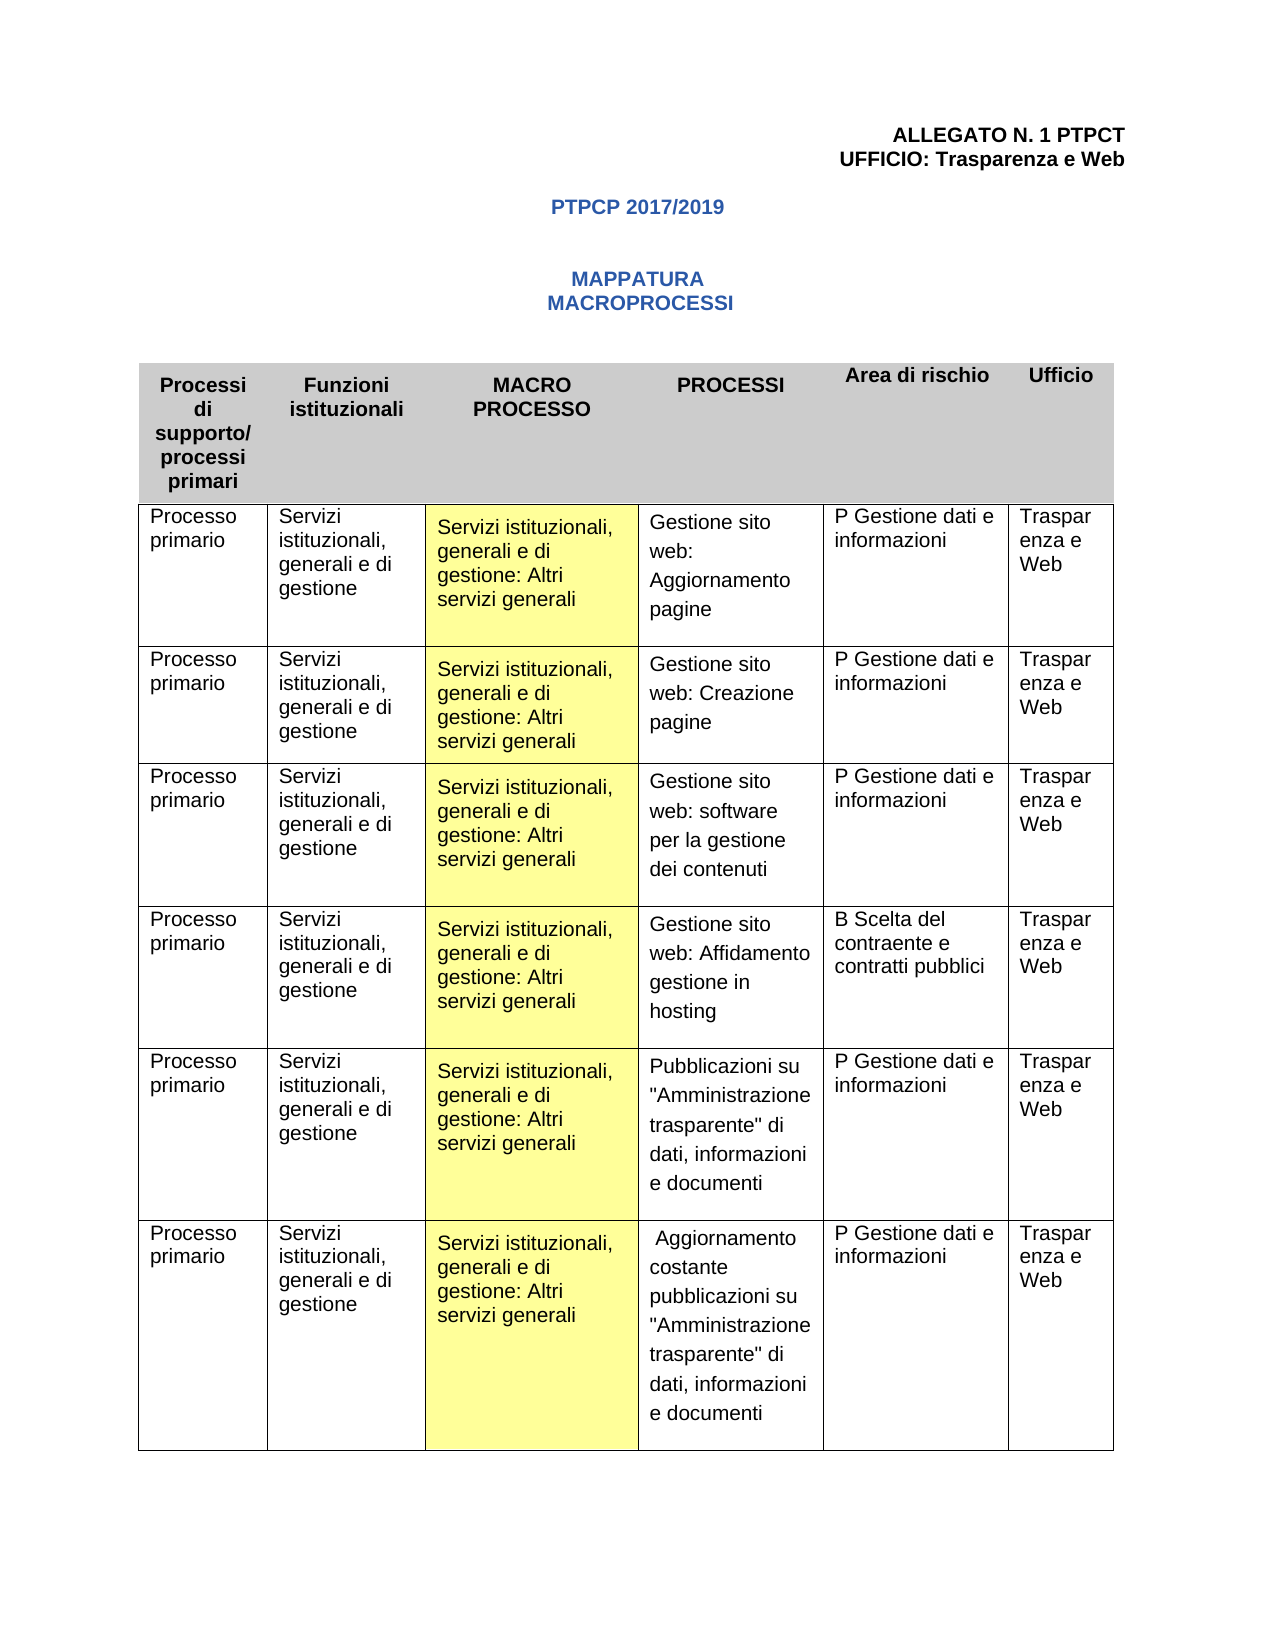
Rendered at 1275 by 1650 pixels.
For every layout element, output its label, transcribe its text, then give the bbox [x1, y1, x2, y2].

table_cell Processo primario [139, 505, 267, 646]
table_cell B Scelta del contraente e contratti pubblici [824, 907, 1008, 1048]
table_cell Trasparenza e Web [1009, 764, 1113, 906]
table_cell Servizi istituzionali, generali e di gestione [268, 764, 425, 906]
table_cell Servizi istituzionali, generali e di gestione: Altri servizi generali [426, 1049, 638, 1220]
text UFFICIO: Trasparenza e Web [150, 147, 1125, 171]
table_cell Processo primario [139, 1221, 267, 1449]
table_header Area di rischio [823, 363, 1008, 503]
table_cell P Gestione dati e informazioni [824, 1049, 1008, 1220]
table_header Processi di supporto/processi primari [139, 363, 267, 503]
table_header Ufficio [1008, 363, 1114, 503]
text MACROPROCESSI [150, 291, 1125, 315]
table_cell Servizi istituzionali, generali e di gestione: Altri servizi generali [426, 505, 638, 646]
table_cell Servizi istituzionali, generali e di gestione [268, 505, 425, 646]
table_cell Servizi istituzionali, generali e di gestione: Altri servizi generali [426, 1221, 638, 1449]
table_cell P Gestione dati e informazioni [824, 505, 1008, 646]
table_header MACRO PROCESSO [426, 363, 638, 503]
table_cell Gestione sito web: Creazione pagine [639, 647, 823, 763]
table_cell P Gestione dati e informazioni [824, 764, 1008, 906]
table_cell Trasparenza e Web [1009, 505, 1113, 646]
table_cell Servizi istituzionali, generali e di gestione [268, 1049, 425, 1220]
table_cell Gestione sito web: Affidamento gestione in hosting [639, 907, 823, 1048]
table_cell Servizi istituzionali, generali e di gestione: Altri servizi generali [426, 647, 638, 763]
table_cell Servizi istituzionali, generali e di gestione [268, 647, 425, 763]
table_cell Processo primario [139, 1049, 267, 1220]
text MAPPATURA [150, 267, 1125, 291]
table_cell Aggiornamento costante pubblicazioni su "Amministrazione trasparente" di dati, informazioni e documenti [639, 1221, 823, 1449]
table_cell Processo primario [139, 907, 267, 1048]
table_cell Servizi istituzionali, generali e di gestione: Altri servizi generali [426, 764, 638, 906]
table_cell Gestione sito web: Aggiornamento pagine [639, 505, 823, 646]
table_cell Processo primario [139, 764, 267, 906]
text ALLEGATO N. 1 PTPCT [150, 123, 1125, 147]
table_cell Trasparenza e Web [1009, 907, 1113, 1048]
table_header PROCESSI [638, 363, 823, 503]
table_cell Servizi istituzionali, generali e di gestione [268, 907, 425, 1048]
text PTPCP 2017/2019 [150, 195, 1125, 219]
table_cell Gestione sito web: software per la gestione dei contenuti [639, 764, 823, 906]
table_cell Processo primario [139, 647, 267, 763]
table_cell Servizi istituzionali, generali e di gestione [268, 1221, 425, 1449]
table_cell P Gestione dati e informazioni [824, 1221, 1008, 1449]
table_cell Servizi istituzionali, generali e di gestione: Altri servizi generali [426, 907, 638, 1048]
table_cell Trasparenza e Web [1009, 647, 1113, 763]
table_header Funzioni istituzionali [267, 363, 426, 503]
table_cell P Gestione dati e informazioni [824, 647, 1008, 763]
table_cell Trasparenza e Web [1009, 1049, 1113, 1220]
table_cell Trasparenza e Web [1009, 1221, 1113, 1449]
table_cell Pubblicazioni su "Amministrazione trasparente" di dati, informazioni e documenti [639, 1049, 823, 1220]
